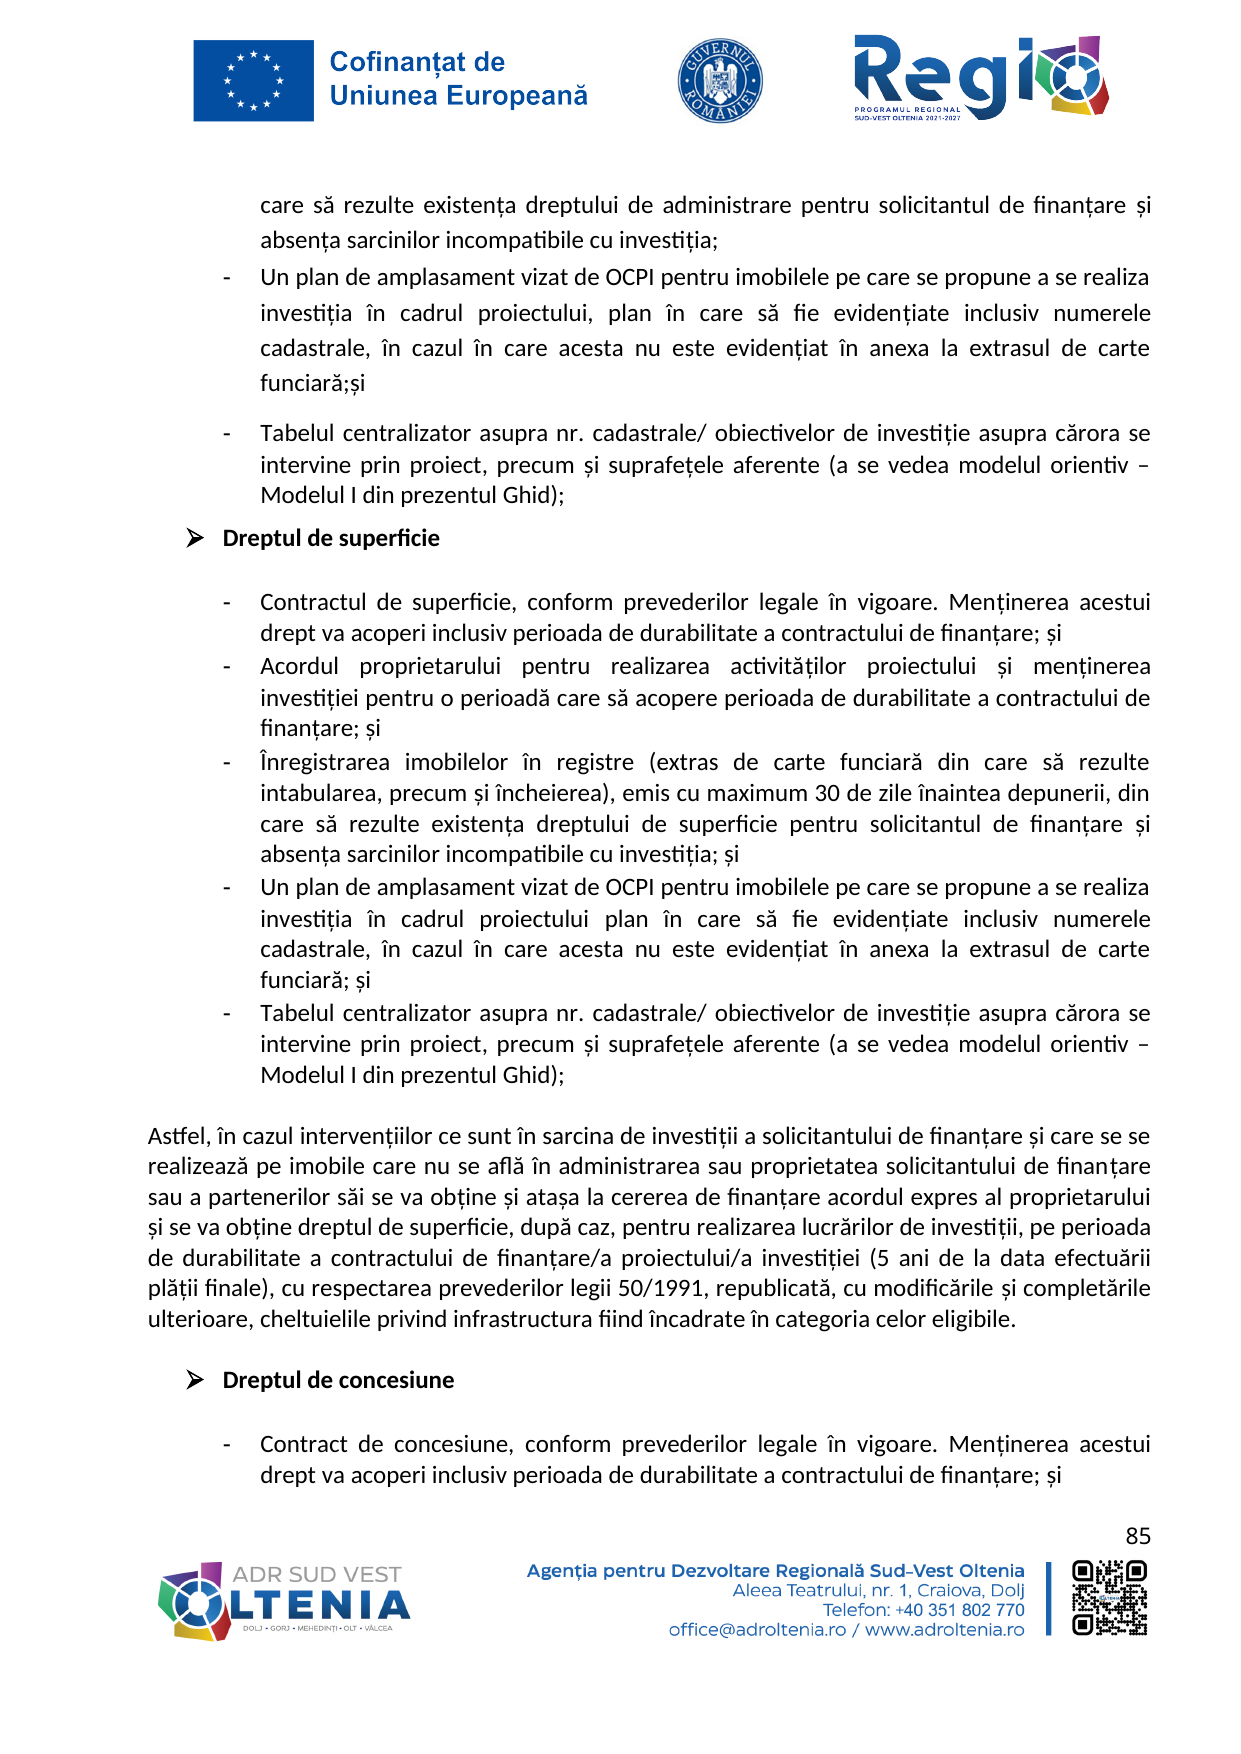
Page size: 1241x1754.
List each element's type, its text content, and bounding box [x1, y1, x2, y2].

text Astfel, în cazul intervențiilor ce sunt în sarcina de investiții a solicitantului de finanțare și care se se realizează pe imobile care nu se află în administrarea sau proprietatea solicitantului de finanțare sau a partenerilor săi se va obține și atașa la cererea de finanțare acordul expres al proprietarului și se va obține dreptul de superficie, după caz, pentru realizarea lucrărilor de investiții, pe perioada de durabilitate a contractului de finanțare/a proiectului/a investiției (5 ani de la data efectuării plății finale), cu respectarea prevederilor legii 50/1991, republicată, cu modificările și completările ulterioare, cheltuielile privind infrastructura fiind încadrate în categoria celor eligibile. [148, 1120, 1152, 1334]
picture [148, 1551, 1152, 1648]
list Înregistrarea imobilelor în registre (extras de carte funciară din care să rezulte intabularea, precum și încheierea), emis cu maximum 30 de zile înaintea depunerii, din care să rezulte existența dreptului de superficie pentru solicitantul de finanţare și absența sarcinilor incompatibile cu investiția; și [223, 743, 1152, 869]
list Tabelul centralizator asupra nr. cadastrale/ obiectivelor de investiție asupra cărora se intervine prin proiect, precum și suprafețele aferente (a se vedea modelul orientiv – Modelul I din prezentul Ghid); [223, 994, 1152, 1089]
list Dreptul de concesiune [185, 1364, 1152, 1395]
list Dreptul de superficie [185, 522, 1152, 553]
picture [188, 35, 590, 125]
list Tabelul centralizator asupra nr. cadastrale/ obiectivelor de investiție asupra cărora se intervine prin proiect, precum și suprafețele aferente (a se vedea modelul orientiv – Modelul I din prezentul Ghid); [223, 415, 1152, 510]
picture [852, 34, 1111, 123]
picture [674, 36, 768, 126]
list Contractul de superficie, conform prevederilor legale în vigoare. Menținerea acestui drept va acoperi inclusiv perioada de durabilitate a contractului de finanţare; și [223, 583, 1152, 648]
list Un plan de amplasament vizat de OCPI pentru imobilele pe care se propune a se realiza investiţia în cadrul proiectului plan în care să fie evidențiate inclusiv numerele cadastrale, în cazul în care acesta nu este evidenţiat în anexa la extrasul de carte funciară; și [223, 869, 1152, 994]
list Contract de concesiune, conform prevederilor legale în vigoare. Menținerea acestui drept va acoperi inclusiv perioada de durabilitate a contractului de finanţare; și [223, 1425, 1152, 1490]
list Un plan de amplasament vizat de OCPI pentru imobilele pe care se propune a se realiza investiţia în cadrul proiectului, plan în care să fie evidențiate inclusiv numerele cadastrale, în cazul în care acesta nu este evidenţiat în anexa la extrasul de carte funciară;și [223, 259, 1152, 398]
list Acordul proprietarului pentru realizarea activităților proiectului și menținerea investiției pentru o perioadă care să acopere perioada de durabilitate a contractului de finanţare; și [223, 648, 1152, 743]
